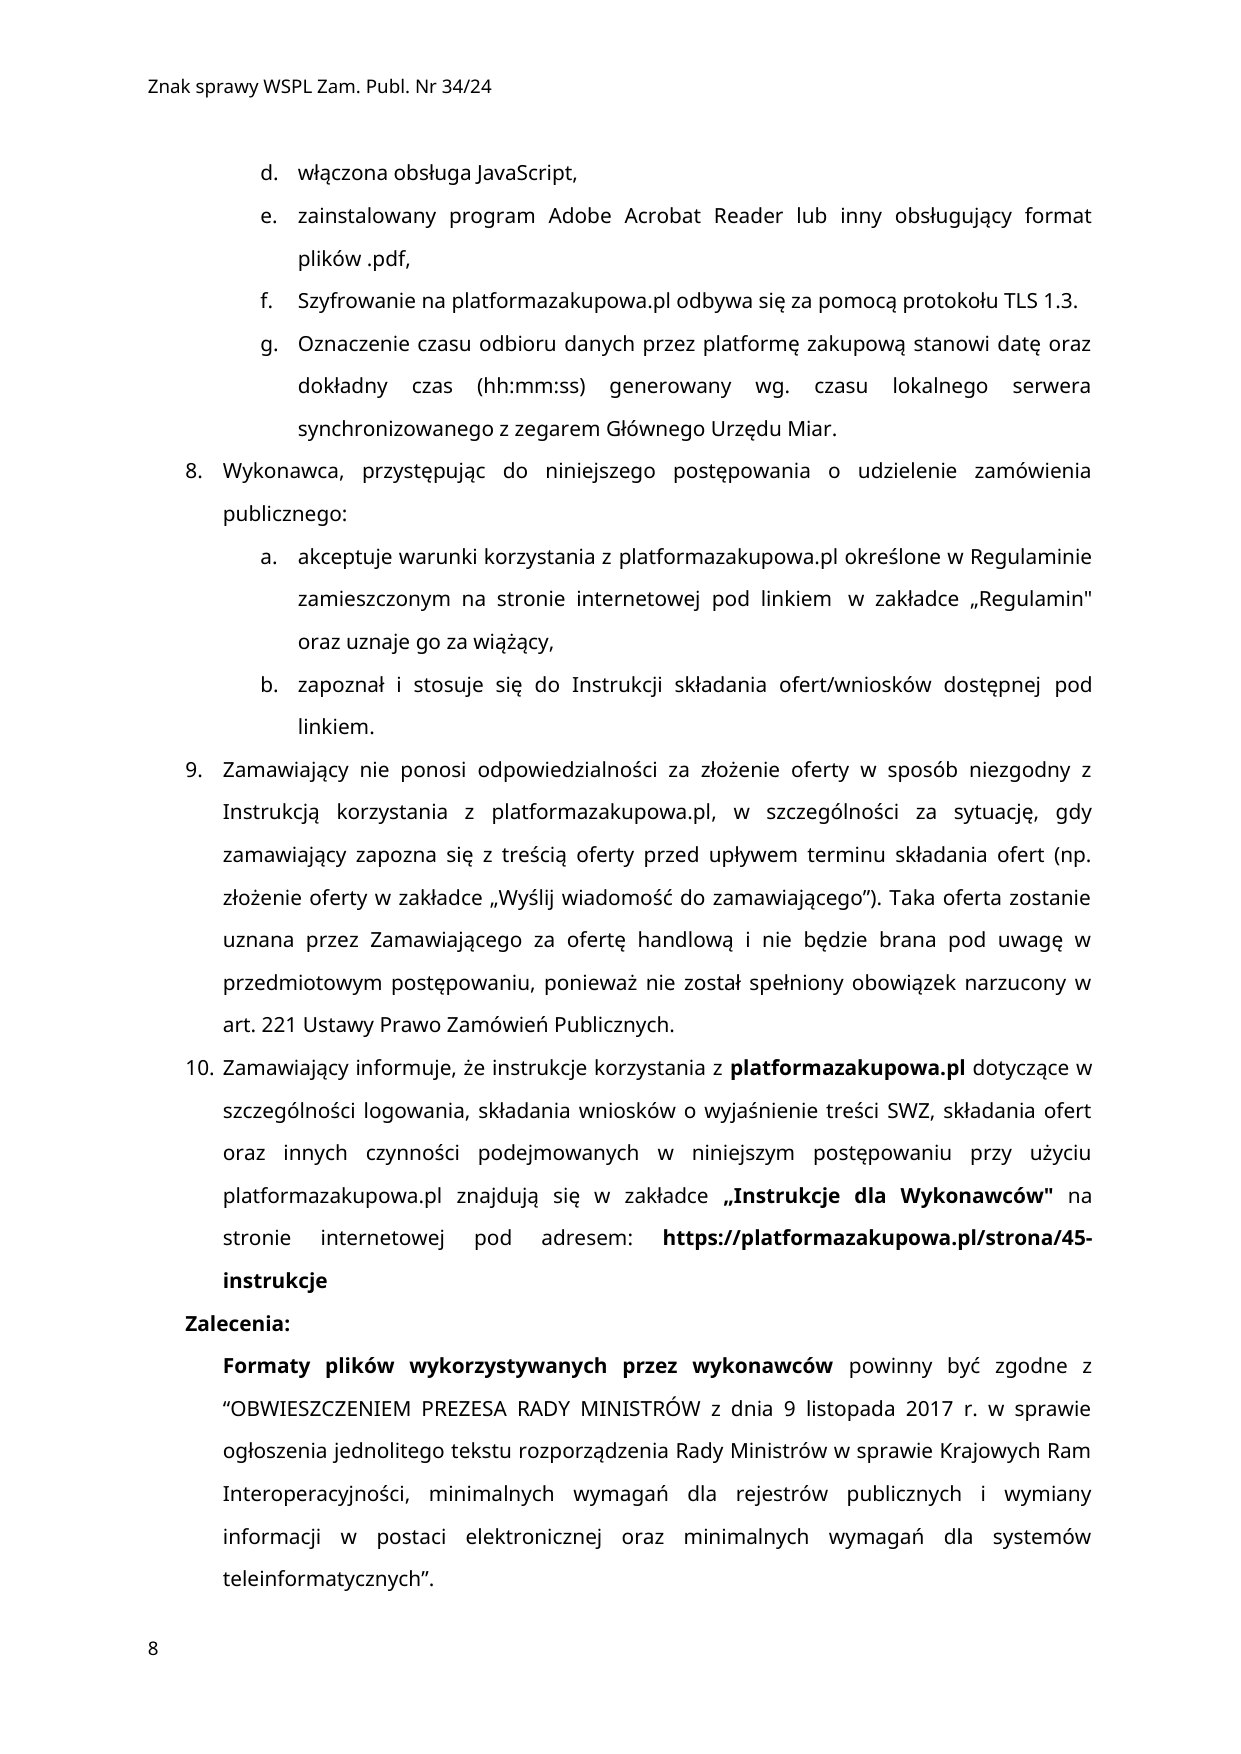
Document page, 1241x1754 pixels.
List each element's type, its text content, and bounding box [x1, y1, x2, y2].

list Wykonawca, przystępując do niniejszego postępowania o udzielenie zamówienia publicznego: [185, 457, 1092, 528]
list akceptuje warunki korzystania z platformazakupowa.pl określone w Regulaminie zamieszczonym na stronie internetowej pod linkiem w zakładce „Regulamin" oraz uznaje go za wiążący, [260, 542, 1092, 656]
list Formaty plików wykorzystywanych przez wykonawców powinny być zgodne z “OBWIESZCZENIEM PREZESA RADY MINISTRÓW z dnia 9 listopada 2017 r. w sprawie ogłoszenia jednolitego tekstu rozporządzenia Rady Ministrów w sprawie Krajowych Ram Interoperacyjności, minimalnych wymagań dla rejestrów publicznych i wymiany informacji w postaci elektronicznej oraz minimalnych wymagań dla systemów teleinformatycznych”. [223, 1351, 1092, 1593]
list Oznaczenie czasu odbioru danych przez platformę zakupową stanowi datę oraz dokładny czas (hh:mm:ss) generowany wg. czasu lokalnego serwera synchronizowanego z zegarem Głównego Urzędu Miar. [260, 329, 1092, 442]
list zapoznał i stosuje się do Instrukcji składania ofert/wniosków dostępnej pod linkiem. [260, 670, 1092, 741]
list Zamawiający nie ponosi odpowiedzialności za złożenie oferty w sposób niezgodny z Instrukcją korzystania z platformazakupowa.pl, w szczególności za sytuację, gdy zamawiający zapozna się z treścią oferty przed upływem terminu składania ofert (np. złożenie oferty w zakładce „Wyślij wiadomość do zamawiającego”). Taka oferta zostanie uznana przez Zamawiającego za ofertę handlową i nie będzie brana pod uwagę w przedmiotowym postępowaniu, ponieważ nie został spełniony obowiązek narzucony w art. 221 Ustawy Prawo Zamówień Publicznych. [185, 755, 1092, 1039]
list Zamawiający informuje, że instrukcje korzystania z platformazakupowa.pl dotyczące w szczególności logowania, składania wniosków o wyjaśnienie treści SWZ, składania ofert oraz innych czynności podejmowanych w niniejszym postępowaniu przy użyciu platformazakupowa.pl znajdują się w zakładce „Instrukcje dla Wykonawców" na stronie internetowej pod adresem: https://platformazakupowa.pl/strona/45-instrukcje [185, 1053, 1092, 1294]
list włączona obsługa JavaScript, [260, 158, 1092, 187]
text Zalecenia: [185, 1309, 1092, 1337]
list Szyfrowanie na platformazakupowa.pl odbywa się za pomocą protokołu TLS 1.3. [260, 286, 1092, 315]
list zainstalowany program Adobe Acrobat Reader lub inny obsługujący format plików .pdf, [260, 201, 1092, 272]
